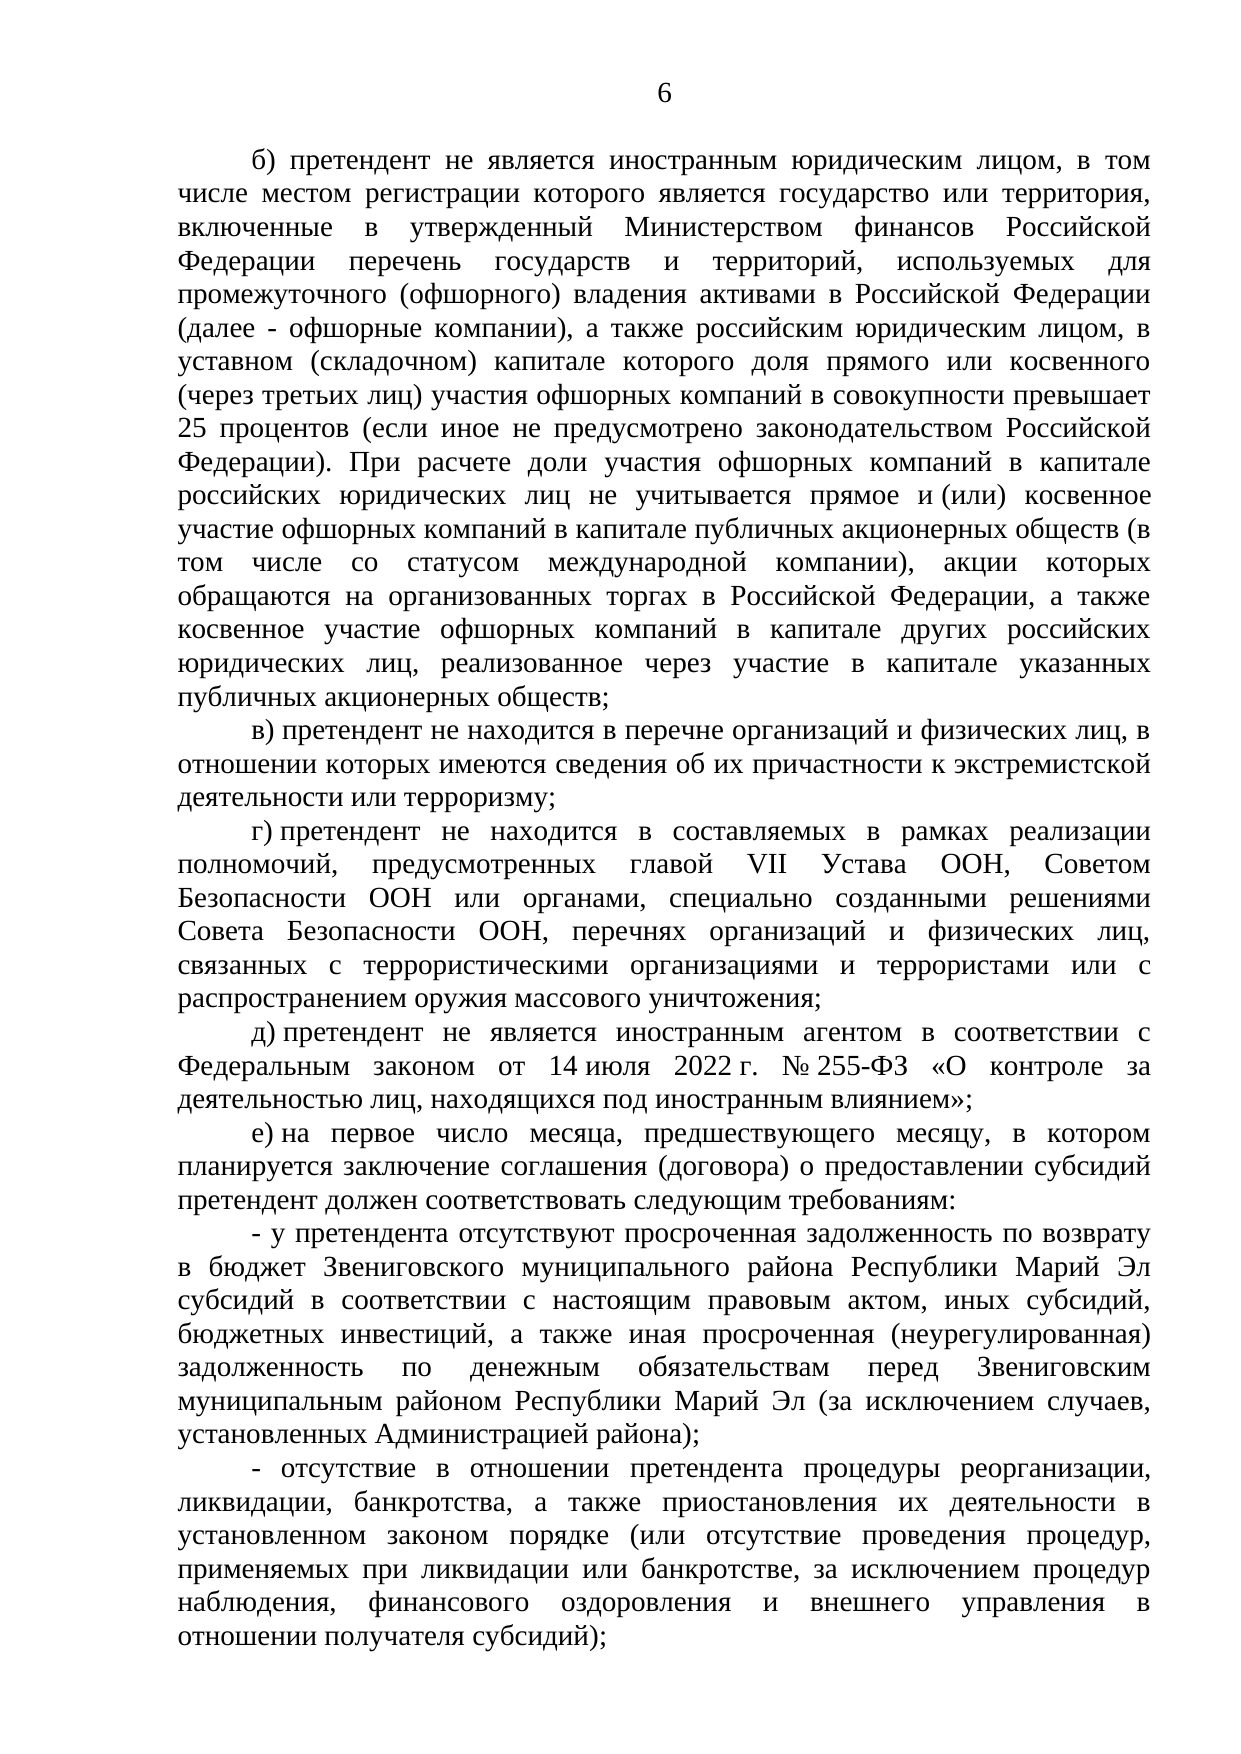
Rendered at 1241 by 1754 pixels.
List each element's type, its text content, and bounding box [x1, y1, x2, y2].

text е) на первое число месяца, предшествующего месяцу, в котором планируется заключение соглашения (договора) о предоставлении субсидий претендент должен соответствовать следующим требованиям: [177, 1115, 1152, 1215]
text б) претендент не является иностранным юридическим лицом, в том числе местом регистрации которого является государство или территория, включенные в утвержденный Министерством финансов Российской Федерации перечень государств и территорий, используемых для промежуточного (офшорного) владения активами в Российской Федерации (далее - офшорные компании), а также российским юридическим лицом, в уставном (складочном) капитале которого доля прямого или косвенного (через третьих лиц) участия офшорных компаний в совокупности превышает 25 процентов (если иное не предусмотрено законодательством Российской Федерации). При расчете доли участия офшорных компаний в капитале российских юридических лиц не учитывается прямое и (или) косвенное участие офшорных компаний в капитале публичных акционерных обществ (в том числе со статусом международной компании), акции которых обращаются на организованных торгах в Российской Федерации, а также косвенное участие офшорных компаний в капитале других российских юридических лиц, реализованное через участие в капитале указанных публичных акционерных обществ; [177, 142, 1152, 712]
text - отсутствие в отношении претендента процедуры реорганизации, ликвидации, банкротства, а также приостановления их деятельности в установленном законом порядке (или отсутствие проведения процедур, применяемых при ликвидации или банкротстве, за исключением процедур наблюдения, финансового оздоровления и внешнего управления в отношении получателя субсидий); [177, 1450, 1152, 1651]
text д) претендент не является иностранным агентом в соответствии с Федеральным законом от 14 июля 2022 г. № 255-ФЗ «О контроле за деятельностью лиц, находящихся под иностранным влиянием»; [177, 1014, 1152, 1115]
text - у претендента отсутствуют просроченная задолженность по возврату в бюджет Звениговского муниципального района Республики Марий Эл субсидий в соответствии с настоящим правовым актом, иных субсидий, бюджетных инвестиций, а также иная просроченная (неурегулированная) задолженность по денежным обязательствам перед Звениговским муниципальным районом Республики Марий Эл (за исключением случаев, установленных Администрацией района); [177, 1215, 1152, 1450]
text в) претендент не находится в перечне организаций и физических лиц, в отношении которых имеются сведения об их причастности к экстремистской деятельности или терроризму; [177, 712, 1152, 813]
text г) претендент не находится в составляемых в рамках реализации полномочий, предусмотренных главой VII Устава ООН, Советом Безопасности ООН или органами, специально созданными решениями Совета Безопасности ООН, перечнях организаций и физических лиц, связанных с террористическими организациями и террористами или с распространением оружия массового уничтожения; [177, 813, 1152, 1014]
